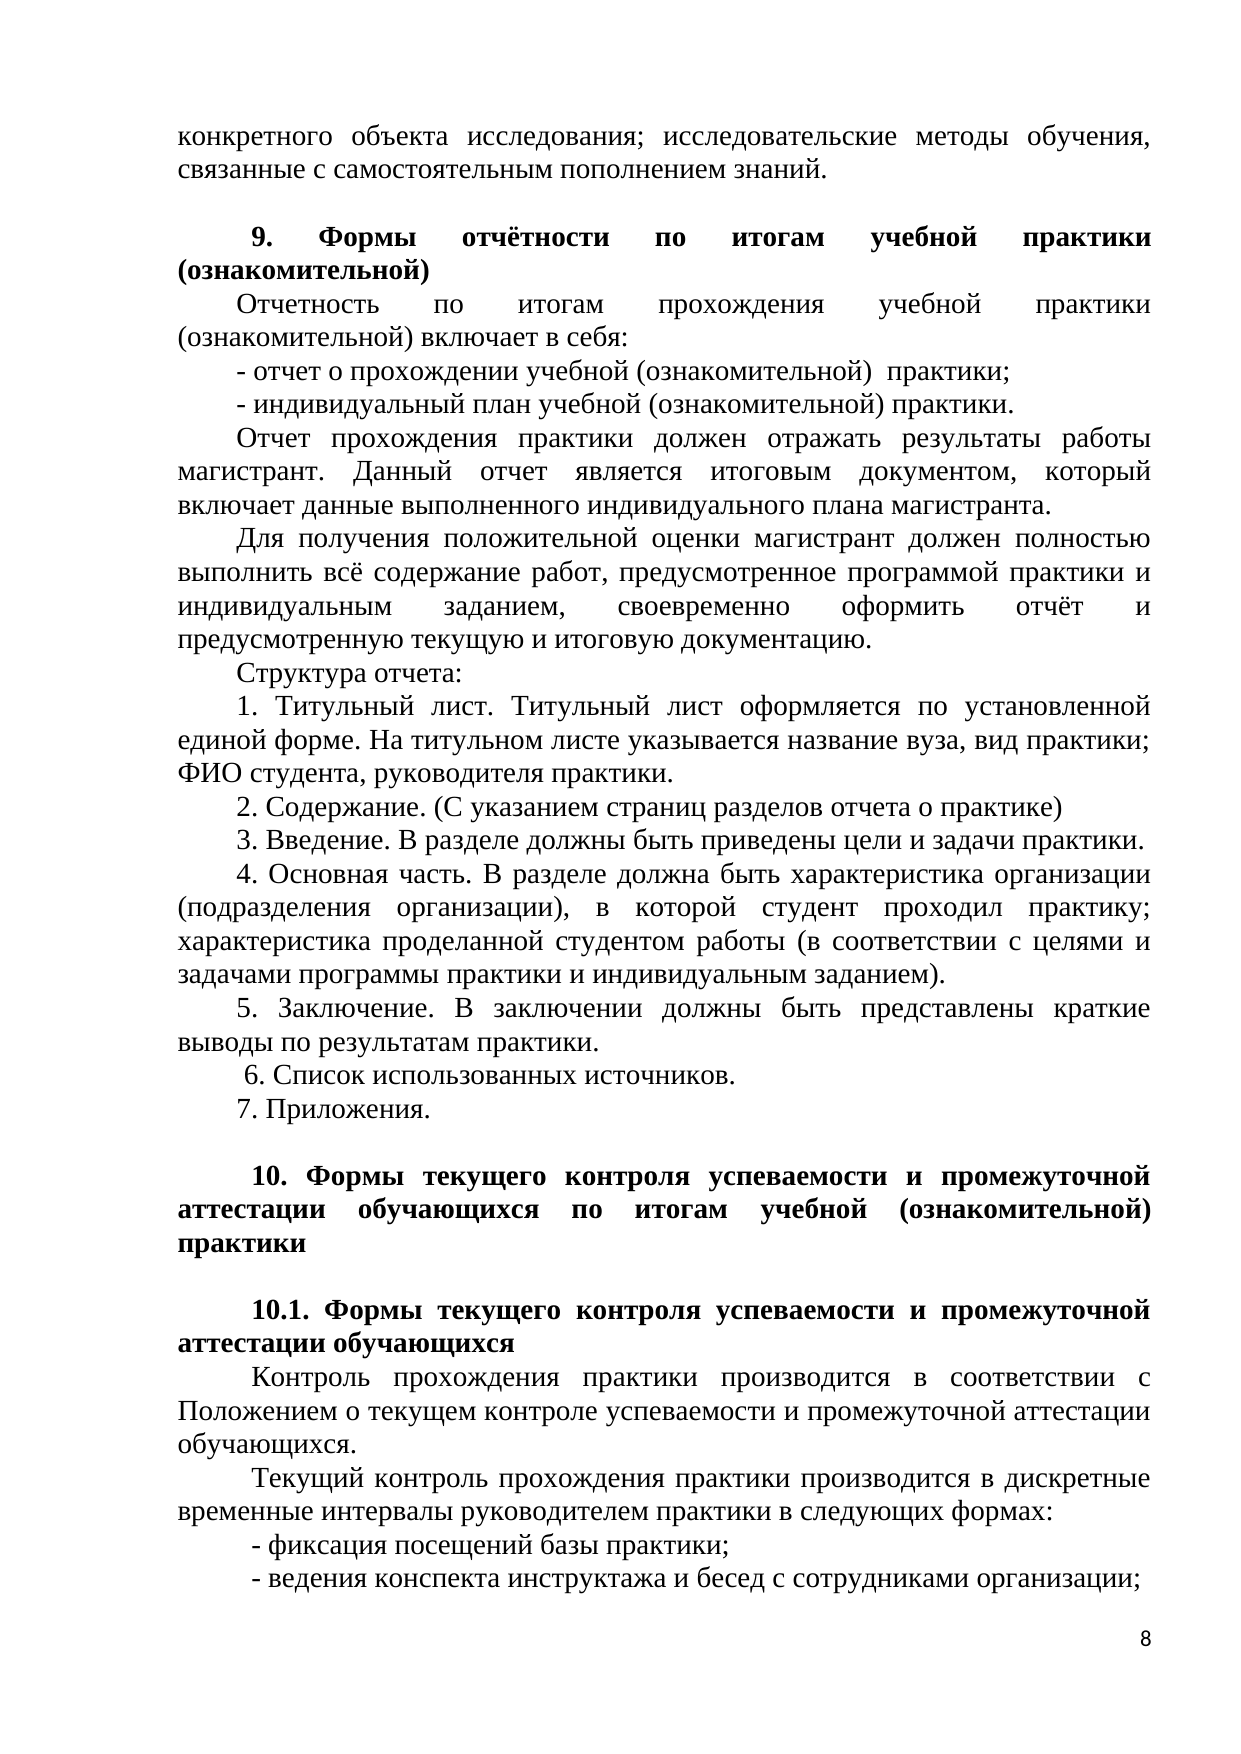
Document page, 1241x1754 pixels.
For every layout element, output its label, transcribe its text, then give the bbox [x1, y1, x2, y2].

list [177, 118, 1152, 185]
text Текущий контроль прохождения практики производится в дискретные временные интервалы руководителем практики в следующих формах: [177, 1460, 1152, 1527]
text Для получения положительной оценки магистрант должен полностью выполнить всё содержание работ, предусмотренное программой практики и индивидуальным заданием, своевременно оформить отчёт и предусмотренную текущую и итоговую документацию. [177, 521, 1152, 655]
text 7. Приложения. [177, 1091, 1152, 1124]
text 10.1. Формы текущего контроля успеваемости и промежуточной аттестации обучающихся [177, 1292, 1152, 1359]
text Структура отчета: [177, 655, 1152, 688]
text 5. Заключение. В заключении должны быть представлены краткие выводы по результатам практики. [177, 990, 1152, 1057]
text 2. Содержание. (С указанием страниц разделов отчета о практике) [177, 789, 1152, 822]
text 3. Введение. В разделе должны быть приведены цели и задачи практики. [177, 822, 1152, 856]
text Контроль прохождения практики производится в соответствии с Положением о текущем контроле успеваемости и промежуточной аттестации обучающихся. [177, 1359, 1152, 1460]
text - отчет о прохождении учебной (ознакомительной) практики; [177, 353, 1152, 386]
text - ведения конспекта инструктажа и бесед с сотрудниками организации; [177, 1560, 1152, 1594]
text - индивидуальный план учебной (ознакомительной) практики. [177, 386, 1152, 420]
text Отчетность по итогам прохождения учебной практики (ознакомительной) включает в себя: [177, 286, 1152, 353]
text 9. Формы отчётности по итогам учебной практики (ознакомительной) [177, 219, 1152, 286]
text 1. Титульный лист. Титульный лист оформляется по установленной единой форме. На титульном листе указывается название вуза, вид практики; ФИО студента, руководителя практики. [177, 688, 1152, 789]
text - фиксация посещений базы практики; [177, 1527, 1152, 1560]
text 4. Основная часть. В разделе должна быть характеристика организации (подразделения организации), в которой студент проходил практику; характеристика проделанной студентом работы (в соответствии с целями и задачами программы практики и индивидуальным заданием). [177, 856, 1152, 990]
text Отчет прохождения практики должен отражать результаты работы магистрант. Данный отчет является итоговым документом, который включает данные выполненного индивидуального плана магистранта. [177, 420, 1152, 521]
text 6. Список использованных источников. [177, 1057, 1152, 1091]
text 10. Формы текущего контроля успеваемости и промежуточной аттестации обучающихся по итогам учебной (ознакомительной) практики [177, 1158, 1152, 1258]
